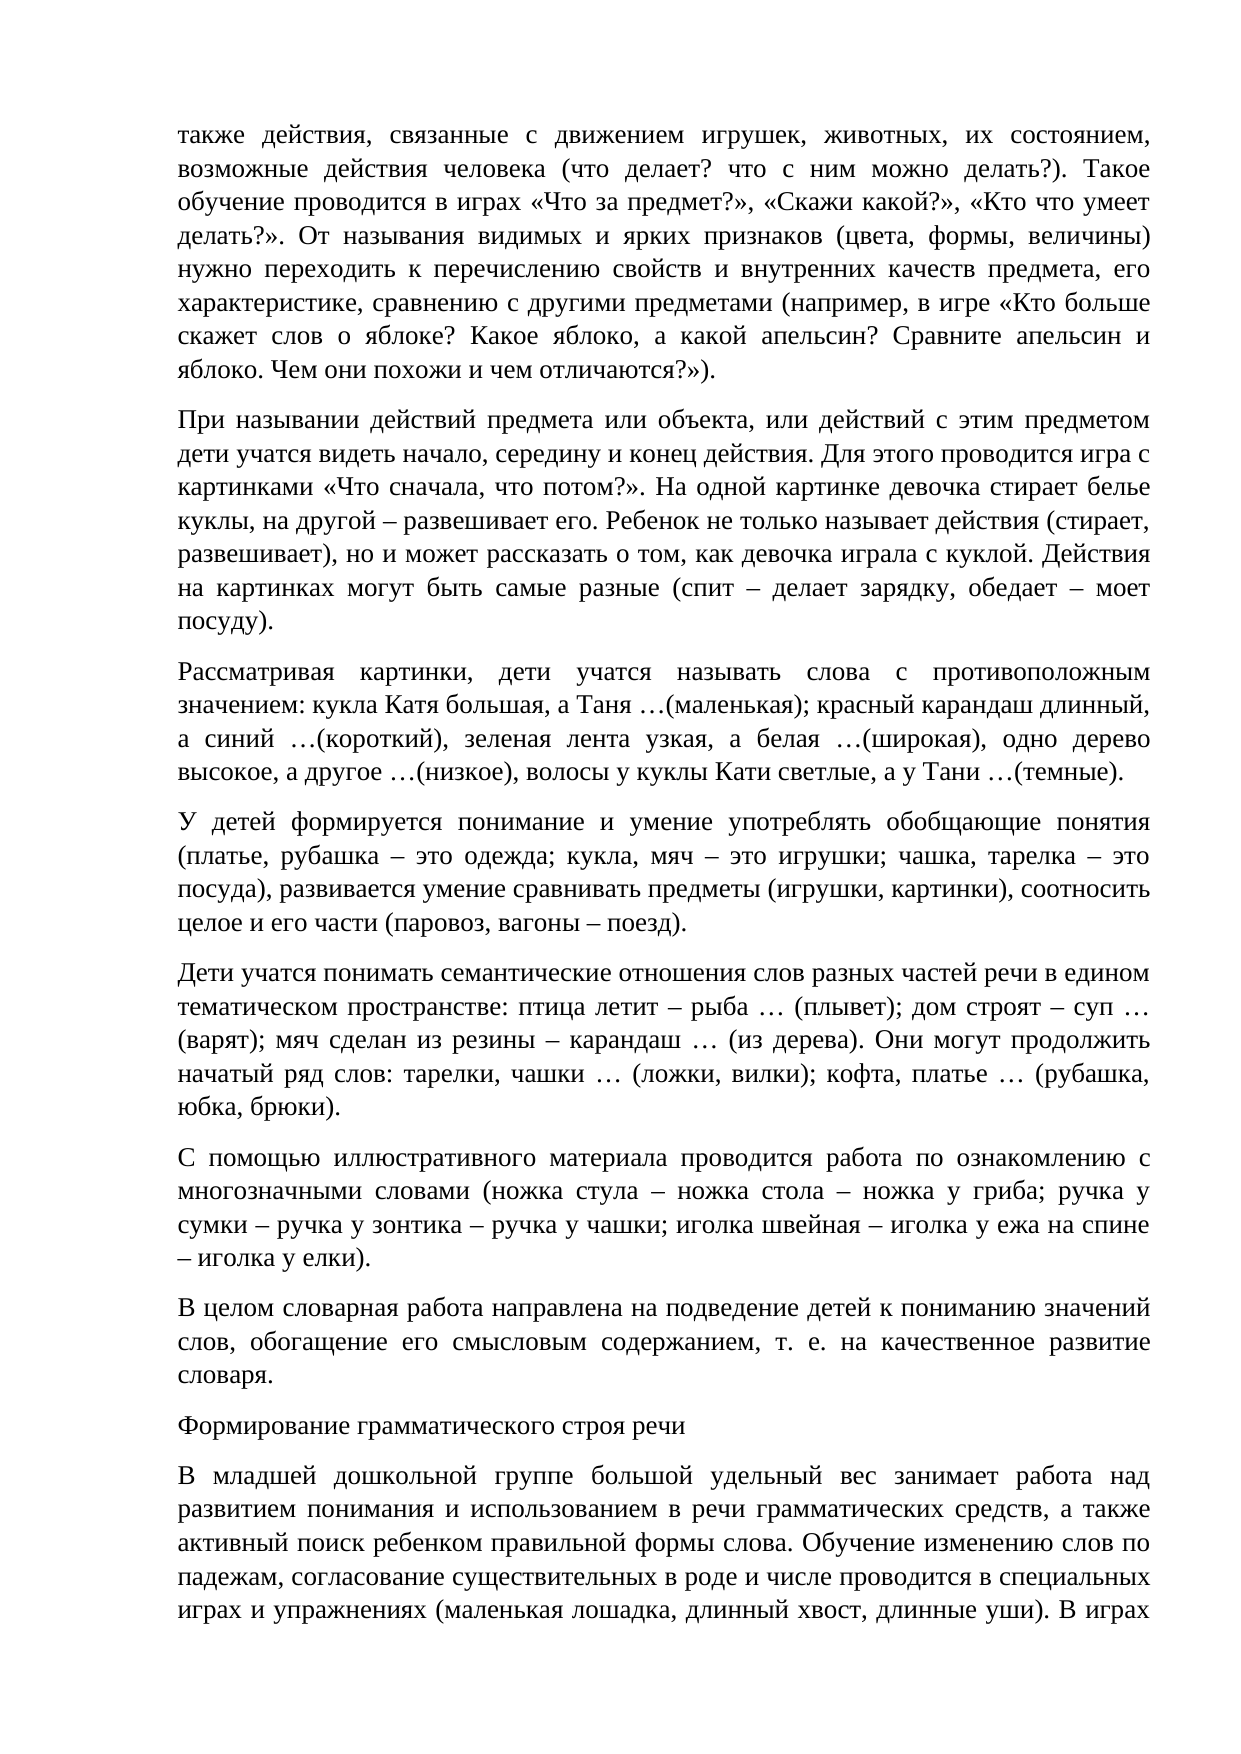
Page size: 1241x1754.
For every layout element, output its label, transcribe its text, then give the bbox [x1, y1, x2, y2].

text Дети учатся понимать семантические отношения слов разных частей речи в едином тематическом пространстве: птица летит – рыба … (плывет); дом строят – суп … (варят); мяч сделан из резины – карандаш … (из дерева). Они могут продолжить начатый ряд слов: тарелки, чашки … (ложки, вилки); кофта, платье … (рубашка, юбка, брюки). [177, 956, 1152, 1122]
text Формирование грамматического строя речи [177, 1409, 1152, 1440]
text В целом словарная работа направлена на подведение детей к пониманию значений слов, обогащение его смысловым содержанием, т. е. на качественное развитие словаря. [177, 1291, 1152, 1390]
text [177, 1459, 1152, 1624]
text У детей формируется понимание и умение употреблять обобщающие понятия (платье, рубашка – это одежда; кукла, мяч – это игрушки; чашка, тарелка – это посуда), развивается умение сравнивать предметы (игрушки, картинки), соотносить целое и его части (паровоз, вагоны – поезд). [177, 805, 1152, 937]
text Рассматривая картинки, дети учатся называть слова с противоположным значением: кукла Катя большая, а Таня …(маленькая); красный карандаш длинный, а синий …(короткий), зеленая лента узкая, а белая …(широкая), одно дерево высокое, а другое …(низкое), волосы у куклы Кати светлые, а у Тани …(темные). [177, 654, 1152, 786]
text С помощью иллюстративного материала проводится работа по ознакомлению с многозначными словами (ножка стула – ножка стола – ножка у гриба; ручка у сумки – ручка у зонтика – ручка у чашки; иголка швейная – иголка у ежа на спине – иголка у елки). [177, 1141, 1152, 1272]
text При назывании действий предмета или объекта, или действий с этим предметом дети учатся видеть начало, середину и конец действия. Для этого проводится игра с картинками «Что сначала, что потом?». На одной картинке девочка стирает белье куклы, на другой – развешивает его. Ребенок не только называет действия (стирает, развешивает), но и может рассказать о том, как девочка играла с куклой. Действия на картинках могут быть самые разные (спит – делает зарядку, обедает – моет посуду). [177, 403, 1152, 636]
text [177, 118, 1152, 384]
